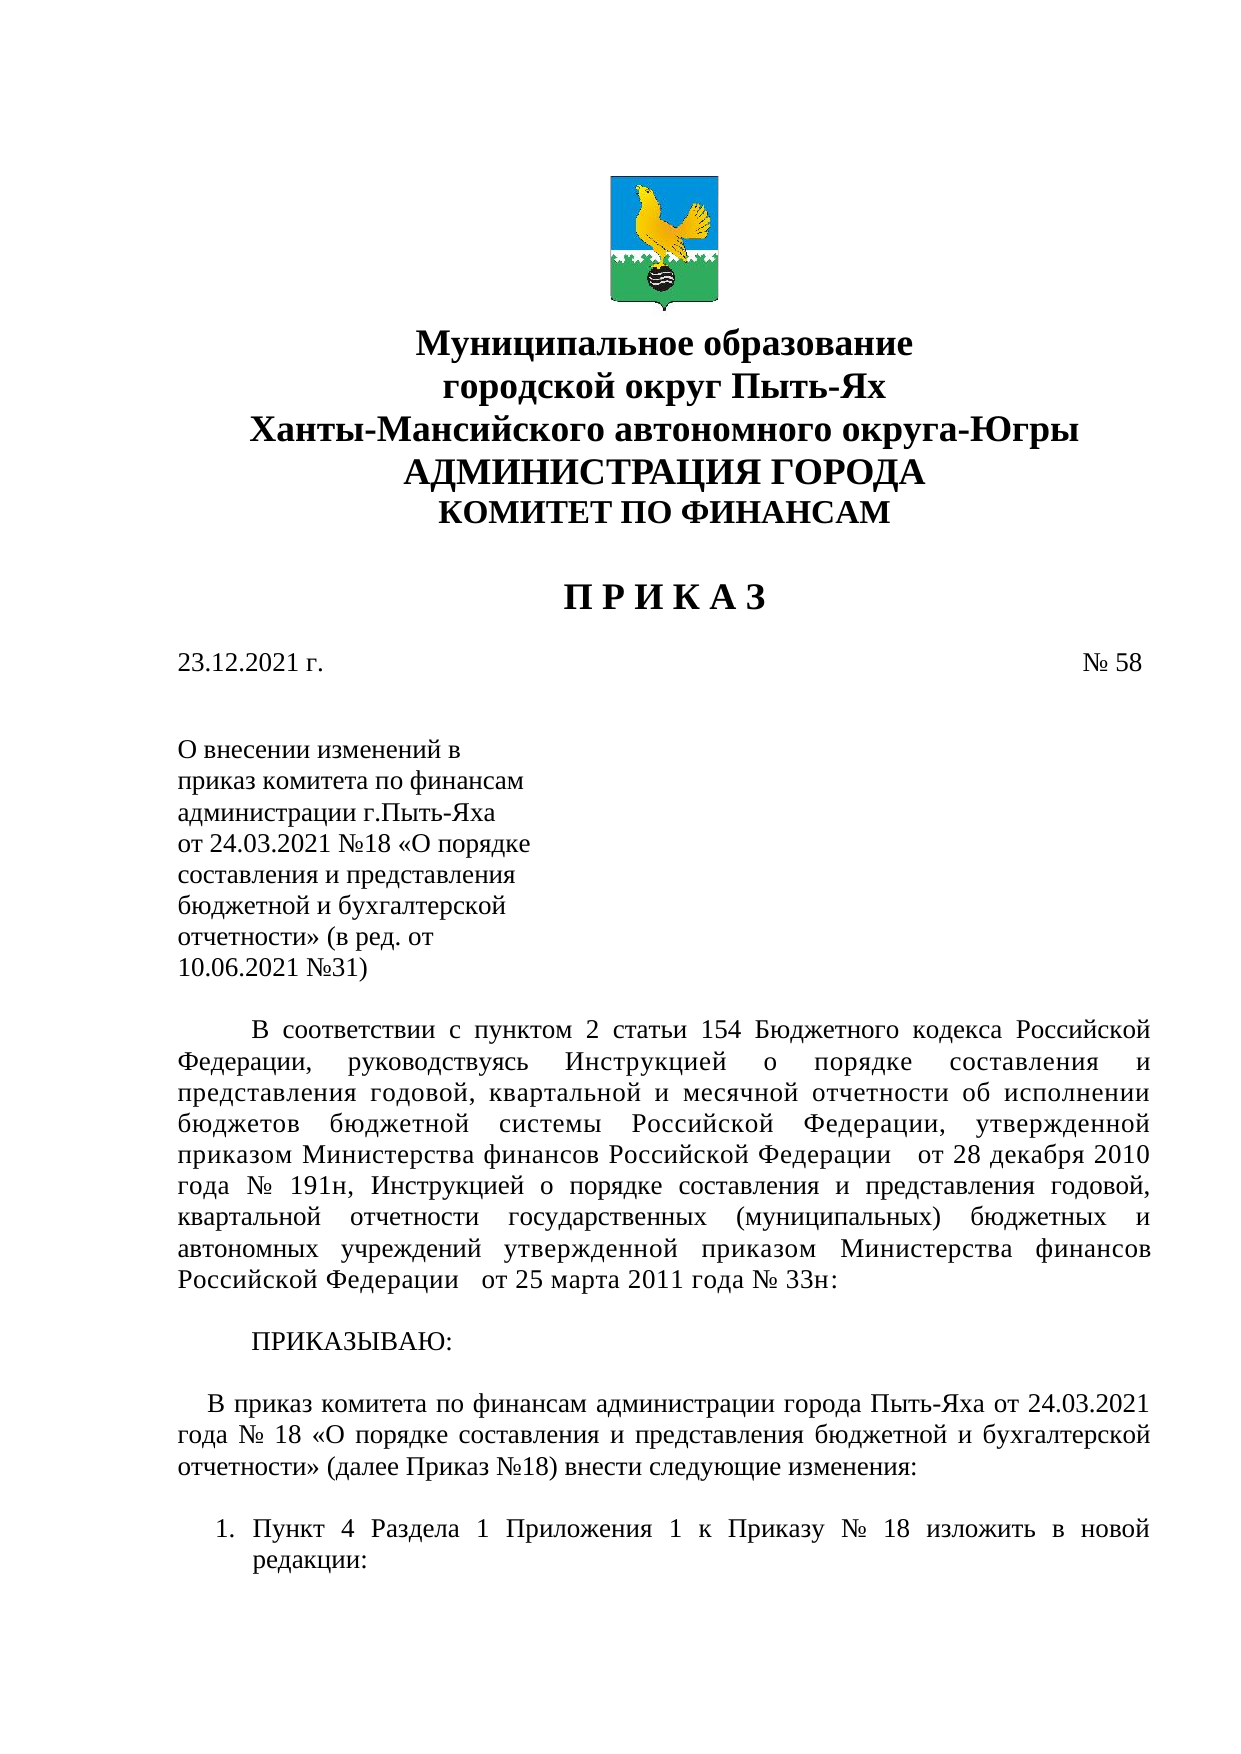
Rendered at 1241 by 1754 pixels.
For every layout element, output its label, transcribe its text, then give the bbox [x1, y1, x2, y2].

text В соответствии с пунктом 2 статьи 154 Бюджетного кодекса Российской Федерации, руководствуясь Инструкцией о порядке составления и представления годовой, квартальной и месячной отчетности об исполнении бюджетов бюджетной системы Российской Федерации, утвержденной приказом Министерства финансов Российской Федерации от 28 декабря 2010 года № 191н, Инструкцией о порядке составления и представления годовой, квартальной отчетности государственных (муниципальных) бюджетных и автономных учреждений утвержденной приказом Министерства финансов Российской Федерации от 25 марта 2011 года № 33н: [177, 1014, 1152, 1294]
text В приказ комитета по финансам администрации города Пыть-Яха от 24.03.2021 года № 18 «О порядке составления и представления бюджетной и бухгалтерской отчетности» (далее Приказ №18) внести следующие изменения: [177, 1387, 1152, 1481]
text АДМИНИСТРАЦИЯ ГОРОДА [177, 449, 1152, 493]
text О внесении изменений в [177, 733, 1152, 764]
text составления и представления [177, 858, 1152, 889]
text администрации г.Пыть-Яха [177, 796, 1152, 827]
text 23.12.2021 г. № 58 [177, 646, 1152, 677]
text КОМИТЕТ ПО ФИНАНСАМ [177, 493, 1152, 531]
text приказ комитета по финансам [177, 764, 1152, 796]
picture [610, 176, 719, 321]
text Ханты-Мансийского автономного округа-Югры [177, 406, 1152, 449]
text городской округ Пыть-Ях [177, 363, 1152, 406]
text от 24.03.2021 №18 «О порядке [177, 827, 1152, 858]
text 10.06.2021 №31) [177, 951, 1152, 982]
text бюджетной и бухгалтерской [177, 889, 1152, 920]
text ПРИКАЗЫВАЮ: [177, 1325, 1152, 1356]
text Муниципальное образование [177, 219, 1152, 363]
list Пункт 4 Раздела 1 Приложения 1 к Приказу № 18 изложить в новой редакции: [215, 1512, 1152, 1574]
text отчетности» (в ред. от [177, 920, 1152, 951]
text П Р И К А З [177, 574, 1152, 617]
